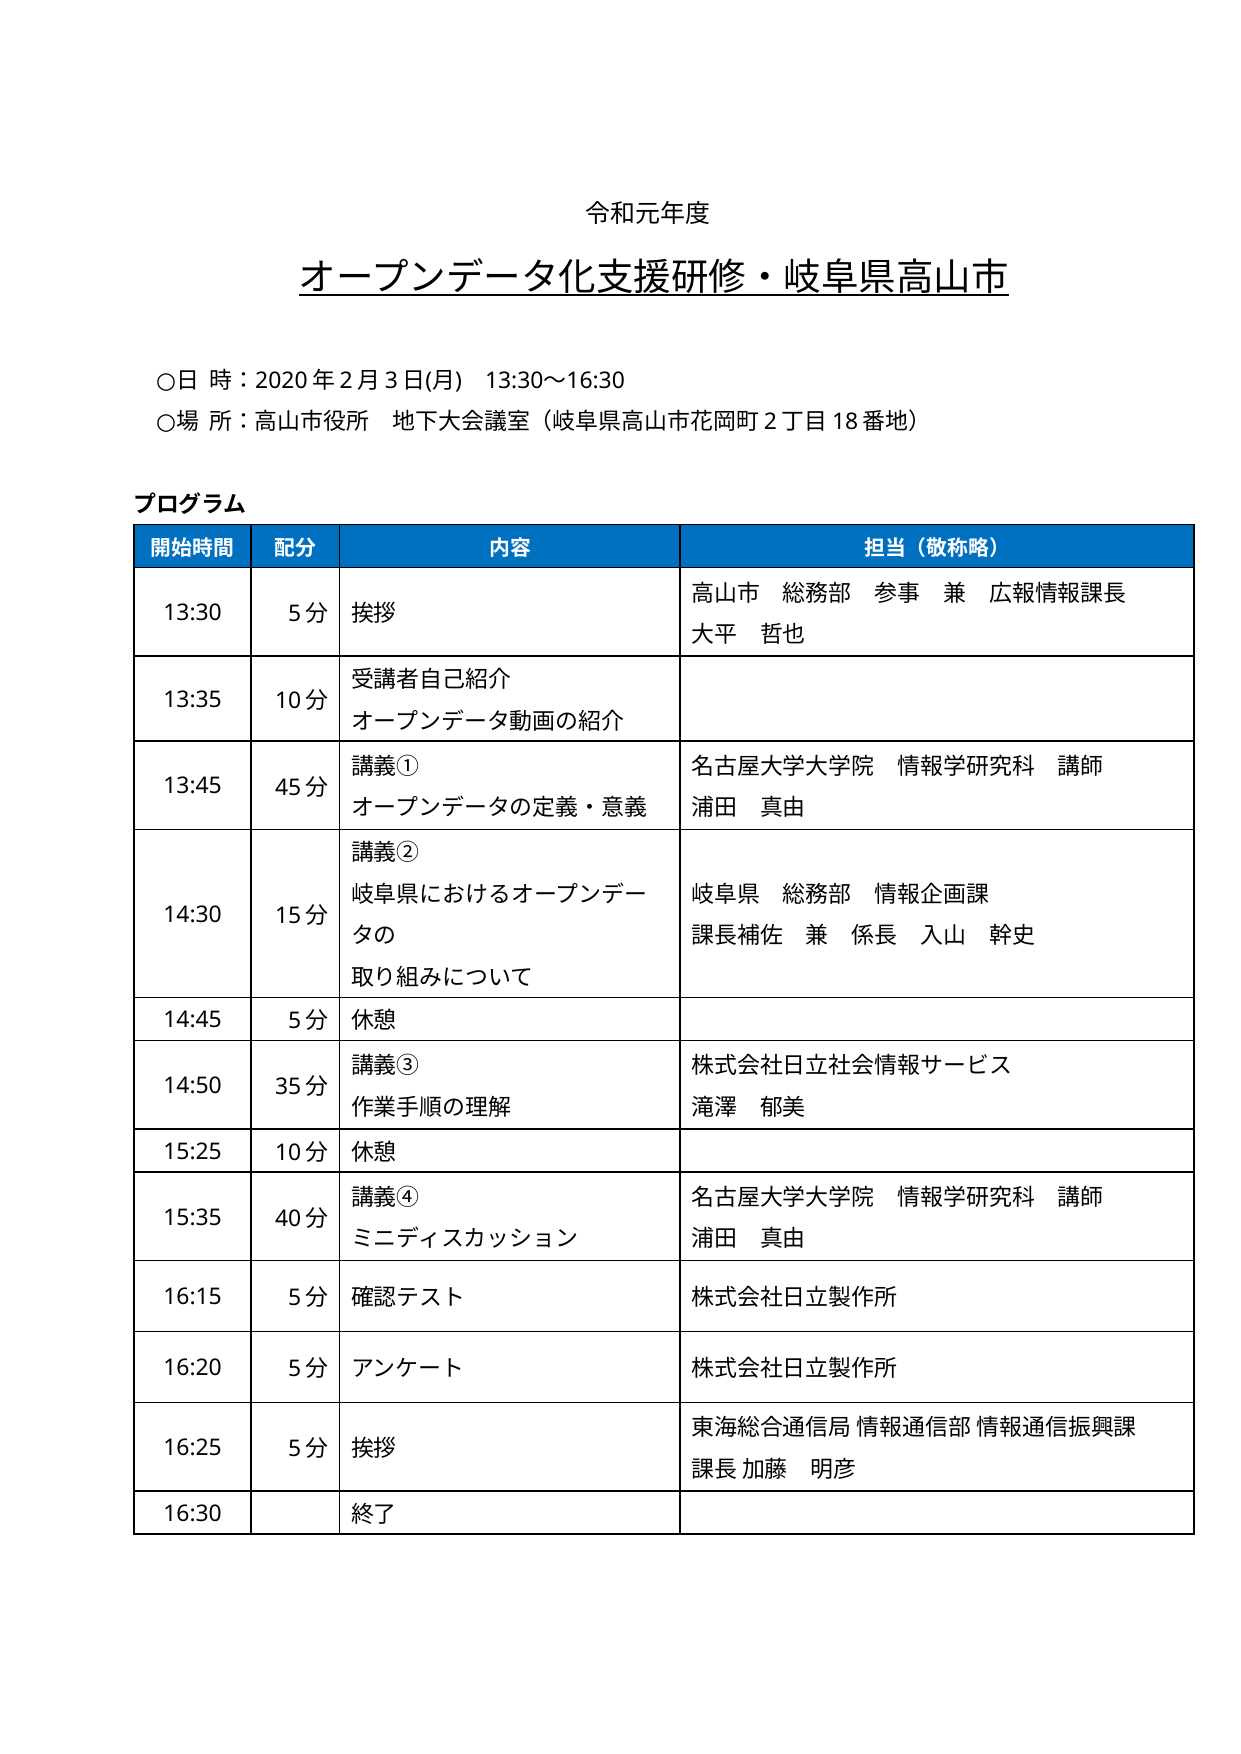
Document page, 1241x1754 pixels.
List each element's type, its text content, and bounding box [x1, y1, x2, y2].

table_cell 株式会社日立製作所 [681, 1261, 1193, 1331]
table_cell 14:50 [135, 1041, 250, 1128]
table_cell [681, 1492, 1193, 1533]
table_header 内容 [340, 525, 679, 567]
table_cell 13:35 [135, 657, 250, 740]
table_header 配分 [252, 525, 339, 567]
table_cell 16:15 [135, 1261, 250, 1331]
table_cell 5分 [252, 1403, 339, 1490]
table_cell 確認テスト [340, 1261, 679, 1331]
table_cell 株式会社日立製作所 [681, 1332, 1193, 1401]
table_cell 40分 [252, 1173, 339, 1260]
table_cell 講義② 岐阜県におけるオープンデータの 取り組みについて [340, 830, 679, 996]
table_cell 5分 [252, 998, 339, 1039]
table_cell 講義③ 作業手順の理解 [340, 1041, 679, 1128]
table_cell 13:45 [135, 742, 250, 828]
table_cell 名古屋大学大学院 情報学研究科 講師 浦田 真由 [681, 742, 1193, 828]
table_cell 13:30 [135, 568, 250, 655]
table_cell 15:25 [135, 1130, 250, 1171]
table_cell 16:25 [135, 1403, 250, 1490]
table_cell 5分 [252, 1332, 339, 1401]
table_cell 15:35 [135, 1173, 250, 1260]
text ○日 時：2020年2月3日(月) 13:30～16:30 [133, 357, 1137, 399]
table_cell 14:30 [135, 830, 250, 996]
table_cell [252, 1492, 339, 1533]
table_cell 15分 [252, 830, 339, 996]
text ○場 所：高山市役所 地下大会議室（岐阜県高山市花岡町2丁目18番地） [133, 399, 1137, 441]
table_cell 講義④ ミニディスカッション [340, 1173, 679, 1260]
table_header 開始時間 [135, 525, 250, 567]
table_cell 10分 [252, 657, 339, 740]
table_header 担当（敬称略） [681, 525, 1193, 567]
table_cell 5分 [252, 1261, 339, 1331]
table_cell 45分 [252, 742, 339, 828]
table_cell 岐阜県 総務部 情報企画課 課長補佐 兼 係長 入山 幹史 [681, 830, 1193, 996]
table_cell 35分 [252, 1041, 339, 1128]
table_cell 終了 [340, 1492, 679, 1533]
table_cell 挨拶 [340, 568, 679, 655]
table_cell 東海総合通信局 情報通信部 情報通信振興課 課長 加藤 明彦 [681, 1403, 1193, 1490]
table_cell 株式会社日立社会情報サービス 滝澤 郁美 [681, 1041, 1193, 1128]
table_cell アンケート [340, 1332, 679, 1401]
table_cell 受講者自己紹介 オープンデータ動画の紹介 [340, 657, 679, 740]
text プログラム [133, 482, 1137, 524]
table_cell 10分 [252, 1130, 339, 1171]
text 令和元年度 [133, 191, 1137, 233]
table_cell 14:45 [135, 998, 250, 1039]
table_cell 16:20 [135, 1332, 250, 1401]
table_cell 講義① オープンデータの定義・意義 [340, 742, 679, 828]
table_cell 休憩 [340, 1130, 679, 1171]
table_cell 5分 [252, 568, 339, 655]
table_cell 高山市 総務部 参事 兼 広報情報課長 大平 哲也 [681, 568, 1193, 655]
table_cell [681, 657, 1193, 740]
table_cell 休憩 [340, 998, 679, 1039]
table_cell [681, 1130, 1193, 1171]
table_cell 16:30 [135, 1492, 250, 1533]
table_cell [681, 998, 1193, 1039]
table_cell 挨拶 [340, 1403, 679, 1490]
text オープンデータ化支援研修・岐阜県高山市 [133, 233, 1137, 316]
table_cell 名古屋大学大学院 情報学研究科 講師 浦田 真由 [681, 1173, 1193, 1260]
